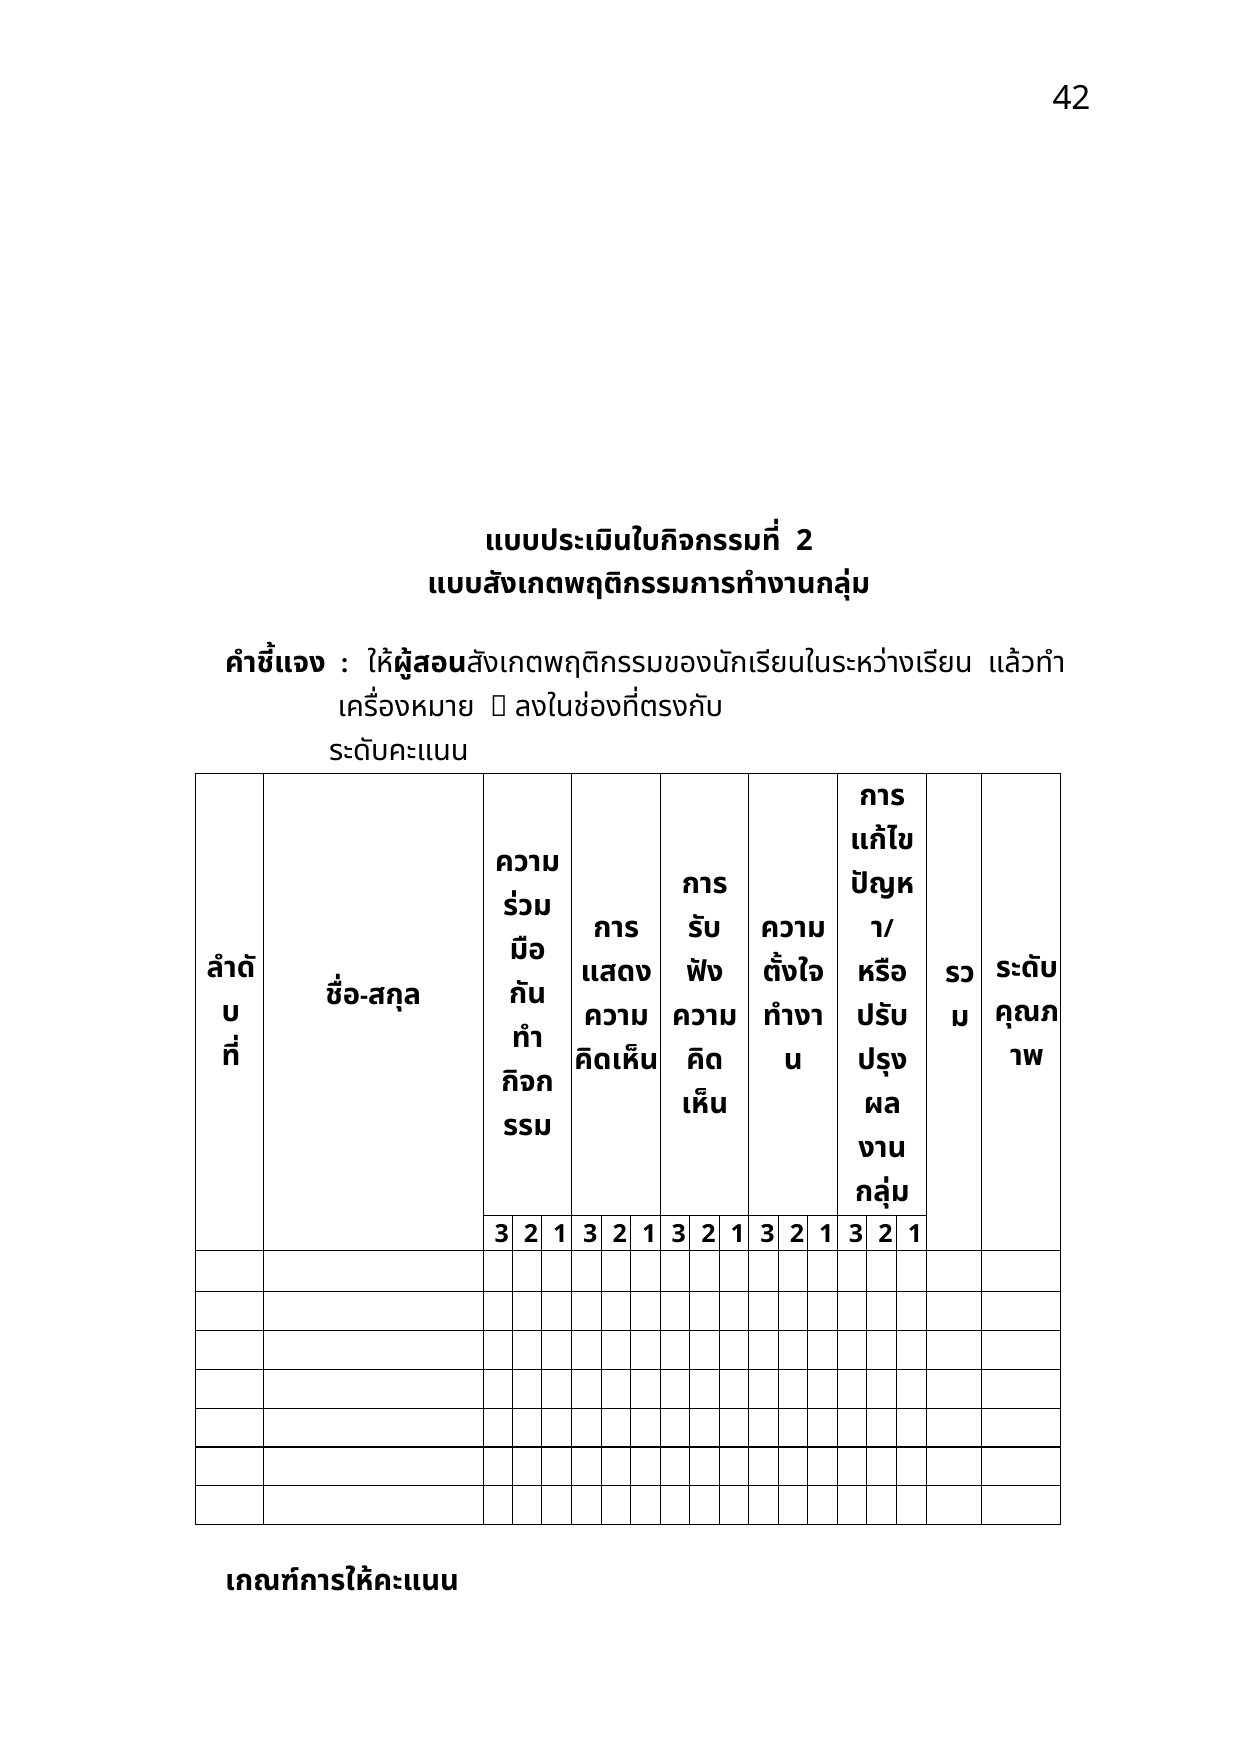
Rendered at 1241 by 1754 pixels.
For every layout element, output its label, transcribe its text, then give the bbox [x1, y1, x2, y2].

table_cell [264, 1251, 483, 1291]
table_cell [631, 1292, 660, 1329]
table_cell [513, 1251, 541, 1291]
table_cell [779, 1448, 807, 1485]
table_cell [927, 1251, 981, 1291]
table_cell 2 [690, 1216, 719, 1250]
table_cell [513, 1370, 541, 1407]
table_cell 2 [867, 1216, 896, 1250]
table_cell [572, 1292, 601, 1329]
table_cell [602, 1370, 630, 1407]
table_cell [513, 1331, 541, 1368]
table_cell [982, 1448, 1060, 1485]
text เกณฑ์การให้คะแนน [225, 1559, 1090, 1603]
table_cell [264, 1409, 483, 1446]
table_cell [897, 1370, 926, 1407]
table_cell 1 [808, 1216, 837, 1250]
table_cell [927, 1292, 981, 1329]
table_cell [897, 1331, 926, 1368]
table_cell [484, 1331, 512, 1368]
table_cell [542, 1370, 571, 1407]
table_cell 3 [749, 1216, 778, 1250]
table_cell [749, 1331, 778, 1368]
table_cell [484, 1448, 512, 1485]
table_cell [542, 1292, 571, 1329]
table_cell [602, 1292, 630, 1329]
table_cell [779, 1409, 807, 1446]
table_cell [484, 1251, 512, 1291]
table_cell [196, 1486, 263, 1524]
table_cell [779, 1370, 807, 1407]
table_cell [838, 1292, 866, 1329]
table_cell [779, 1331, 807, 1368]
table_cell [808, 1409, 837, 1446]
table_cell [542, 1331, 571, 1368]
table_cell [264, 1448, 483, 1485]
table_cell 2 [513, 1216, 541, 1250]
table_cell [661, 1409, 689, 1446]
table_cell [838, 1409, 866, 1446]
text ระดับคะแนน [225, 729, 1090, 773]
table_cell [720, 1331, 748, 1368]
table_cell [720, 1292, 748, 1329]
table_cell [572, 1251, 601, 1291]
table_cell [720, 1409, 748, 1446]
table_cell 3 [661, 1216, 689, 1250]
table_header การแก้ไขปัญหา/หรือปรับปรุงผลงานกลุ่ม [838, 774, 926, 1215]
table_cell [867, 1292, 896, 1329]
table_header ลำดับ ที่ [196, 774, 263, 1250]
table_cell [542, 1251, 571, 1291]
table_cell [196, 1251, 263, 1291]
table_cell [927, 1370, 981, 1407]
table_cell [513, 1486, 541, 1524]
table_cell [661, 1331, 689, 1368]
table_cell [690, 1409, 719, 1446]
table_cell [661, 1486, 689, 1524]
table_header รวม [927, 774, 981, 1250]
table_cell [196, 1370, 263, 1407]
table_cell [661, 1370, 689, 1407]
table_cell [602, 1331, 630, 1368]
table_cell [690, 1251, 719, 1291]
table_header ความร่วมมือกันทำกิจกรรม [484, 774, 571, 1215]
table_cell 3 [484, 1216, 512, 1250]
text แบบสังเกตพฤติกรรมการทำงานกลุ่ม [225, 563, 1072, 607]
table_cell [602, 1251, 630, 1291]
table_cell [749, 1292, 778, 1329]
table_cell [572, 1409, 601, 1446]
table_cell [927, 1409, 981, 1446]
table_cell [982, 1331, 1060, 1368]
table_cell [661, 1448, 689, 1485]
table_cell [513, 1292, 541, 1329]
table_cell [690, 1292, 719, 1329]
table_cell 3 [572, 1216, 601, 1250]
table_header การรับฟังความคิดเห็น [661, 774, 748, 1215]
table_cell [982, 1486, 1060, 1524]
table_cell [779, 1251, 807, 1291]
table_cell [631, 1409, 660, 1446]
table_cell [982, 1251, 1060, 1291]
table_cell [808, 1292, 837, 1329]
table_cell 1 [631, 1216, 660, 1250]
text แบบประเมินใบกิจกรรมที่ 2 [225, 519, 1072, 563]
table_cell [897, 1409, 926, 1446]
table_cell [808, 1486, 837, 1524]
table_cell 3 [838, 1216, 866, 1250]
table_cell [720, 1370, 748, 1407]
table_cell [808, 1448, 837, 1485]
table_cell [631, 1486, 660, 1524]
table_cell 2 [602, 1216, 630, 1250]
table_cell [867, 1370, 896, 1407]
table_cell [749, 1448, 778, 1485]
table_header การแสดงความคิดเห็น [572, 774, 660, 1215]
table_header ชื่อ-สกุล [264, 774, 483, 1250]
table_cell [484, 1370, 512, 1407]
table_cell [779, 1292, 807, 1329]
table_cell [690, 1331, 719, 1368]
table_cell [661, 1251, 689, 1291]
table_cell [867, 1251, 896, 1291]
table_cell [838, 1251, 866, 1291]
table_cell [264, 1370, 483, 1407]
table_cell [631, 1370, 660, 1407]
table_cell [196, 1292, 263, 1329]
table_cell [572, 1486, 601, 1524]
table_cell [572, 1331, 601, 1368]
table_cell [513, 1409, 541, 1446]
table_cell [897, 1292, 926, 1329]
table_cell [749, 1251, 778, 1291]
table_cell [690, 1370, 719, 1407]
table_cell [196, 1448, 263, 1485]
table_cell [661, 1292, 689, 1329]
table_cell [542, 1486, 571, 1524]
table_cell [602, 1486, 630, 1524]
table_cell [867, 1486, 896, 1524]
table_cell [631, 1331, 660, 1368]
text คำชี้แจง : ให้ผู้สอนสังเกตพฤติกรรมของนักเรียนในระหว่างเรียน แล้วทำเครื่องหมาย ลงในช่องที่ตรงกับ [225, 641, 1090, 729]
table_cell [484, 1486, 512, 1524]
table_cell [720, 1448, 748, 1485]
table_cell [602, 1409, 630, 1446]
table_cell [513, 1448, 541, 1485]
table_cell [690, 1448, 719, 1485]
table_cell [927, 1331, 981, 1368]
table_cell [264, 1486, 483, 1524]
table_cell [542, 1448, 571, 1485]
table_cell [196, 1331, 263, 1368]
table_cell [982, 1370, 1060, 1407]
table_cell [720, 1251, 748, 1291]
table_cell [838, 1486, 866, 1524]
table_cell [927, 1448, 981, 1485]
table_cell [867, 1409, 896, 1446]
table_cell [982, 1409, 1060, 1446]
table_cell [808, 1331, 837, 1368]
table_cell [867, 1448, 896, 1485]
table_cell 2 [779, 1216, 807, 1250]
table_cell [720, 1486, 748, 1524]
table_cell [808, 1370, 837, 1407]
table_cell [631, 1448, 660, 1485]
table_cell [690, 1486, 719, 1524]
table_cell [572, 1448, 601, 1485]
table_cell [867, 1331, 896, 1368]
table_cell 1 [897, 1216, 926, 1250]
table_cell [264, 1331, 483, 1368]
table_cell [484, 1409, 512, 1446]
table_cell [749, 1370, 778, 1407]
table_cell [897, 1486, 926, 1524]
table_cell [196, 1409, 263, 1446]
table_cell [631, 1251, 660, 1291]
table_header ระดับคุณภาพ [982, 774, 1060, 1250]
table_cell [484, 1292, 512, 1329]
table_cell [838, 1370, 866, 1407]
table_cell [749, 1486, 778, 1524]
table_cell [982, 1292, 1060, 1329]
table_cell [602, 1448, 630, 1485]
table_cell [749, 1409, 778, 1446]
table_cell [542, 1409, 571, 1446]
table_cell [264, 1292, 483, 1329]
table_cell [572, 1370, 601, 1407]
table_cell [927, 1486, 981, 1524]
table_cell [779, 1486, 807, 1524]
table_cell [838, 1448, 866, 1485]
table_cell [897, 1448, 926, 1485]
table_cell 1 [542, 1216, 571, 1250]
table_header ความตั้งใจทำงาน [749, 774, 837, 1215]
table_cell 1 [720, 1216, 748, 1250]
table_cell [897, 1251, 926, 1291]
table_cell [838, 1331, 866, 1368]
table_cell [808, 1251, 837, 1291]
